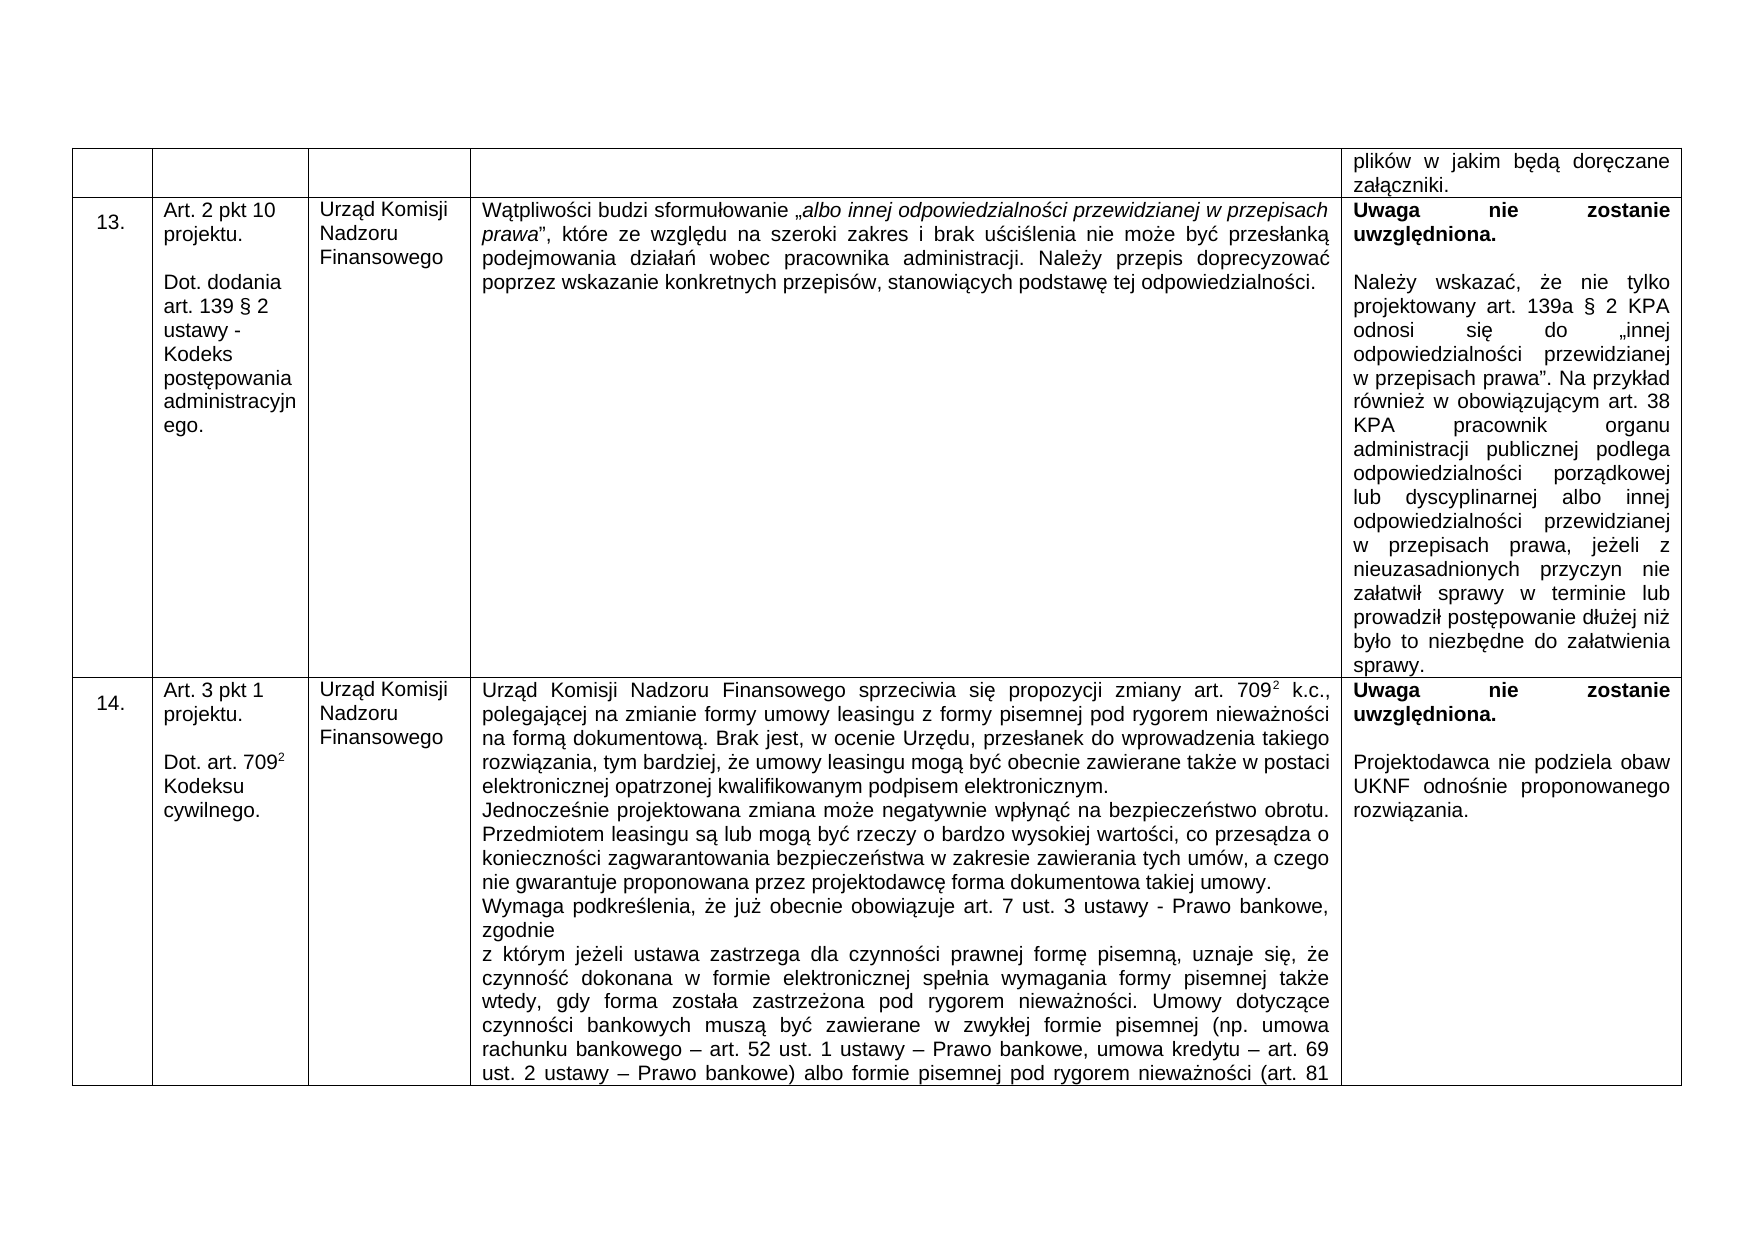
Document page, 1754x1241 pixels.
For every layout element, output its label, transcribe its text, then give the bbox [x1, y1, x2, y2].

table_cell [73, 198, 152, 677]
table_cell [153, 149, 308, 197]
table_cell Wątpliwości budzi sformułowanie „albo innej odpowiedzialności przewidzianej w przepisach prawa”, które ze względu na szeroki zakres i brak uściślenia nie może być przesłanką podejmowania działań wobec pracownika administracji. Należy przepis doprecyzować poprzez wskazanie konkretnych przepisów, stanowiących podstawę tej odpowiedzialności. [471, 198, 1341, 677]
table_cell Urząd Komisji Nadzoru Finansowego [309, 198, 470, 677]
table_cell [471, 149, 1341, 197]
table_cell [309, 149, 470, 197]
table_cell Art. 2 pkt 10 projektu. Dot. dodania art. 139 § 2 ustawy - Kodeks postępowania administracyjnego. [153, 198, 308, 677]
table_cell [1342, 678, 1681, 1085]
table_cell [153, 678, 308, 1085]
table_cell [73, 149, 152, 197]
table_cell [309, 678, 470, 1085]
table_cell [471, 678, 1341, 1085]
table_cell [1342, 149, 1681, 197]
table_cell Uwaga nie zostanie uwzględniona. Należy wskazać, że nie tylko projektowany art. 139a § 2 KPA odnosi się do „innej odpowiedzialności przewidzianej w przepisach prawa”. Na przykład również w obowiązującym art. 38 KPA pracownik organu administracji publicznej podlega odpowiedzialności porządkowej lub dyscyplinarnej albo innej odpowiedzialności przewidzianej w przepisach prawa, jeżeli z nieuzasadnionych przyczyn nie załatwił sprawy w terminie lub prowadził postępowanie dłużej niż było to niezbędne do załatwienia sprawy. [1342, 198, 1681, 677]
table_cell [73, 678, 152, 1085]
